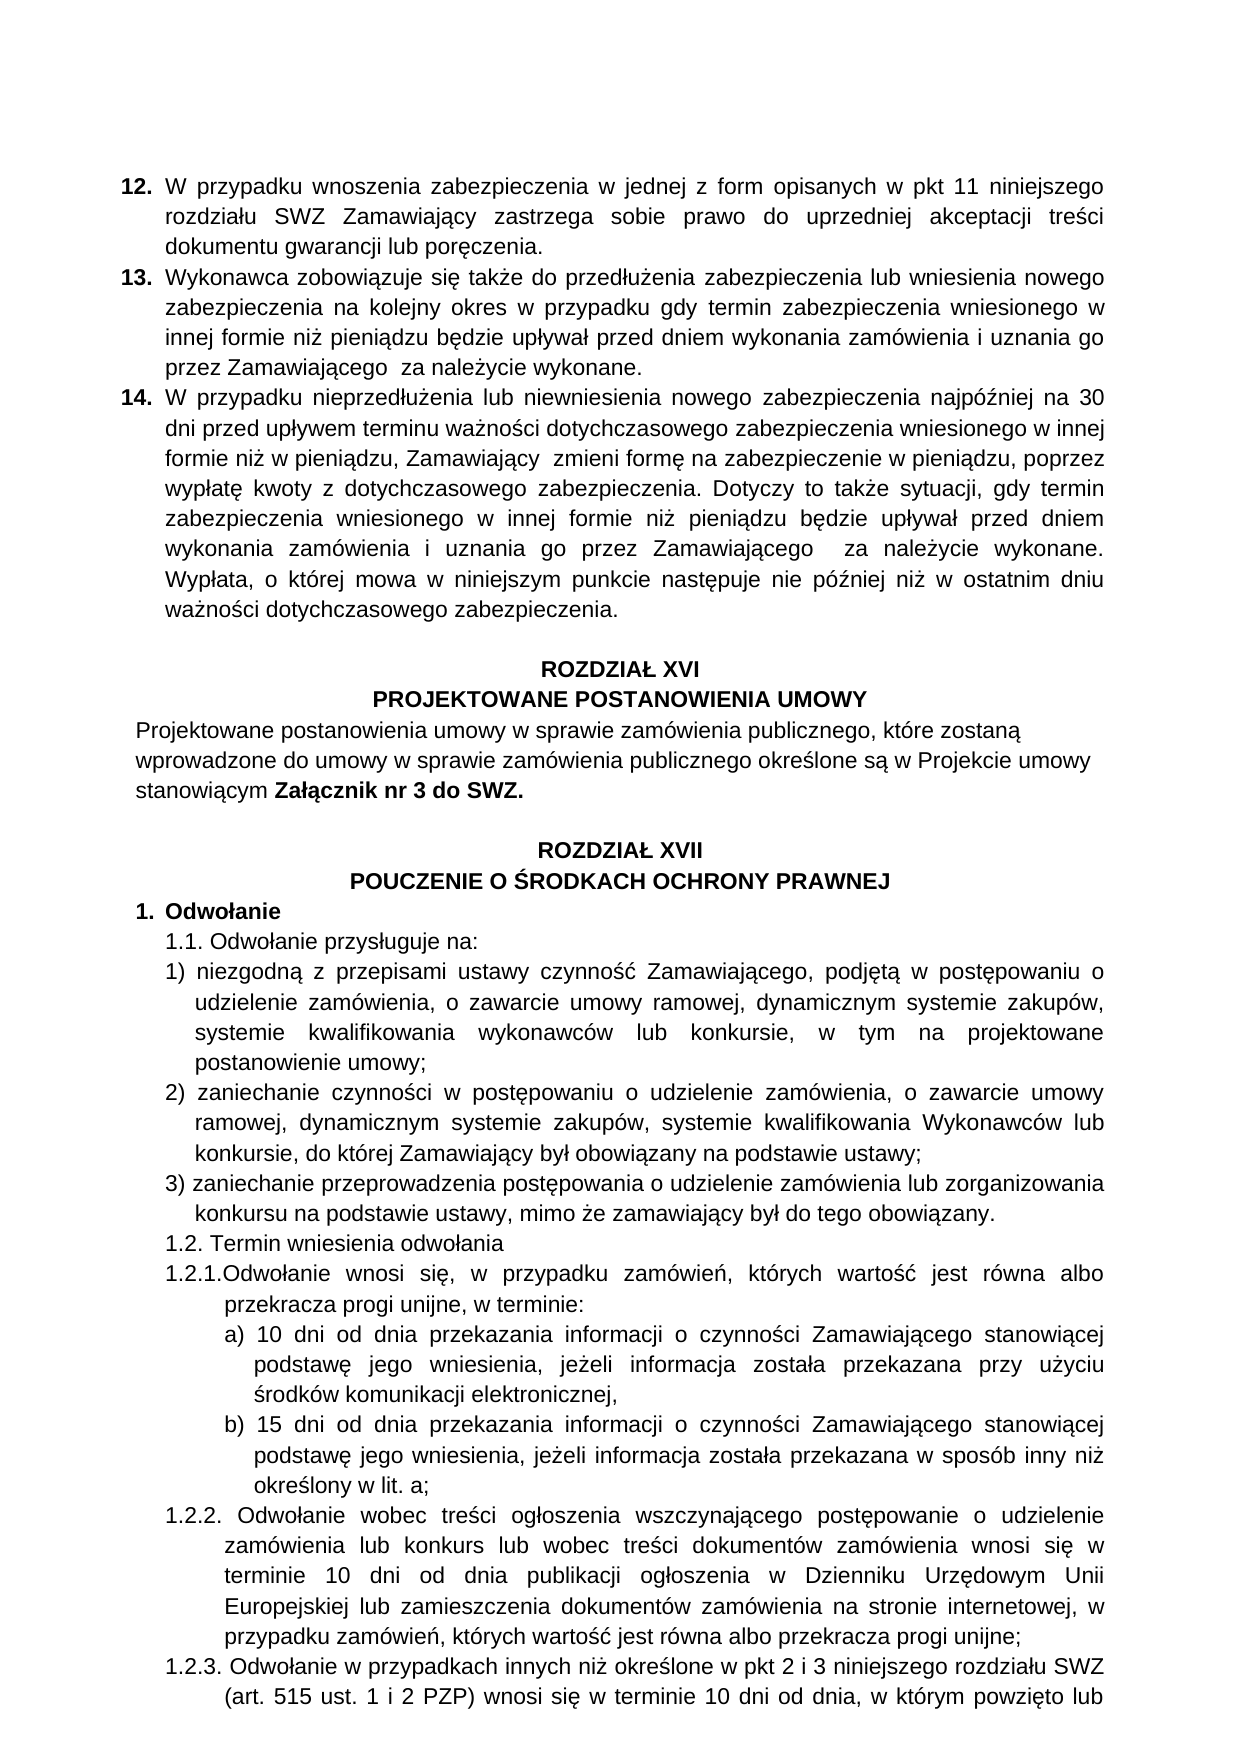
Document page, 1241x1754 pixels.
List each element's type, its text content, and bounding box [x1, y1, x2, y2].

text 1.2. Termin wniesienia odwołania [165, 1230, 1105, 1257]
list Odwołanie [135, 898, 1105, 924]
text PROJEKTOWANE POSTANOWIENIA UMOWY [135, 686, 1105, 713]
text POUCZENIE O ŚRODKACH OCHRONY PRAWNEJ [135, 868, 1105, 894]
text 1.2.1.Odwołanie wnosi się, w przypadku zamówień, których wartość jest równa albo przekracza progi unijne, w terminie: [165, 1260, 1105, 1317]
text Projektowane postanowienia umowy w sprawie zamówienia publicznego, które zostaną wprowadzone do umowy w sprawie zamówienia publicznego określone są w Projekcie umowy stanowiącym Załącznik nr 3 do SWZ. [135, 717, 1105, 803]
text b) 15 dni od dnia przekazania informacji o czynności Zamawiającego stanowiącej podstawę jego wniesienia, jeżeli informacja została przekazana w sposób inny niż określony w lit. a; [224, 1411, 1105, 1498]
text 2) zaniechanie czynności w postępowaniu o udzielenie zamówienia, o zawarcie umowy ramowej, dynamicznym systemie zakupów, systemie kwalifikowania Wykonawców lub konkursie, do której Zamawiający był obowiązany na podstawie ustawy; [165, 1079, 1105, 1166]
text 1.2.2. Odwołanie wobec treści ogłoszenia wszczynającego postępowanie o udzielenie zamówienia lub konkurs lub wobec treści dokumentów zamówienia wnosi się w terminie 10 dni od dnia publikacji ogłoszenia w Dzienniku Urzędowym Unii Europejskiej lub zamieszczenia dokumentów zamówienia na stronie internetowej, w przypadku zamówień, których wartość jest równa albo przekracza progi unijne; [165, 1502, 1105, 1649]
text ROZDZIAŁ XVII [135, 837, 1105, 864]
list W przypadku wnoszenia zabezpieczenia w jednej z form opisanych w pkt 11 niniejszego rozdziału SWZ Zamawiający zastrzega sobie prawo do uprzedniej akceptacji treści dokumentu gwarancji lub poręczenia. [121, 173, 1105, 260]
text ROZDZIAŁ XVI [135, 656, 1105, 683]
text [165, 1653, 1105, 1710]
list W przypadku nieprzedłużenia lub niewniesienia nowego zabezpieczenia najpóźniej na 30 dni przed upływem terminu ważności dotychczasowego zabezpieczenia wniesionego w innej formie niż w pieniądzu, Zamawiający zmieni formę na zabezpieczenie w pieniądzu, poprzez wypłatę kwoty z dotychczasowego zabezpieczenia. Dotyczy to także sytuacji, gdy termin zabezpieczenia wniesionego w innej formie niż pieniądzu będzie upływał przed dniem wykonania zamówienia i uznania go przez Zamawiającego za należycie wykonane. Wypłata, o której mowa w niniejszym punkcie następuje nie później niż w ostatnim dniu ważności dotychczasowego zabezpieczenia. [121, 384, 1105, 622]
text a) 10 dni od dnia przekazania informacji o czynności Zamawiającego stanowiącej podstawę jego wniesienia, jeżeli informacja została przekazana przy użyciu środków komunikacji elektronicznej, [224, 1321, 1105, 1408]
text 1.1. Odwołanie przysługuje na: [165, 928, 1105, 954]
list Wykonawca zobowiązuje się także do przedłużenia zabezpieczenia lub wniesienia nowego zabezpieczenia na kolejny okres w przypadku gdy termin zabezpieczenia wniesionego w innej formie niż pieniądzu będzie upływał przed dniem wykonania zamówienia i uznania go przez Zamawiającego za należycie wykonane. [121, 263, 1105, 381]
text 1) niezgodną z przepisami ustawy czynność Zamawiającego, podjętą w postępowaniu o udzielenie zamówienia, o zawarcie umowy ramowej, dynamicznym systemie zakupów, systemie kwalifikowania wykonawców lub konkursie, w tym na projektowane postanowienie umowy; [165, 958, 1105, 1075]
text 3) zaniechanie przeprowadzenia postępowania o udzielenie zamówienia lub zorganizowania konkursu na podstawie ustawy, mimo że zamawiający był do tego obowiązany. [165, 1170, 1105, 1226]
